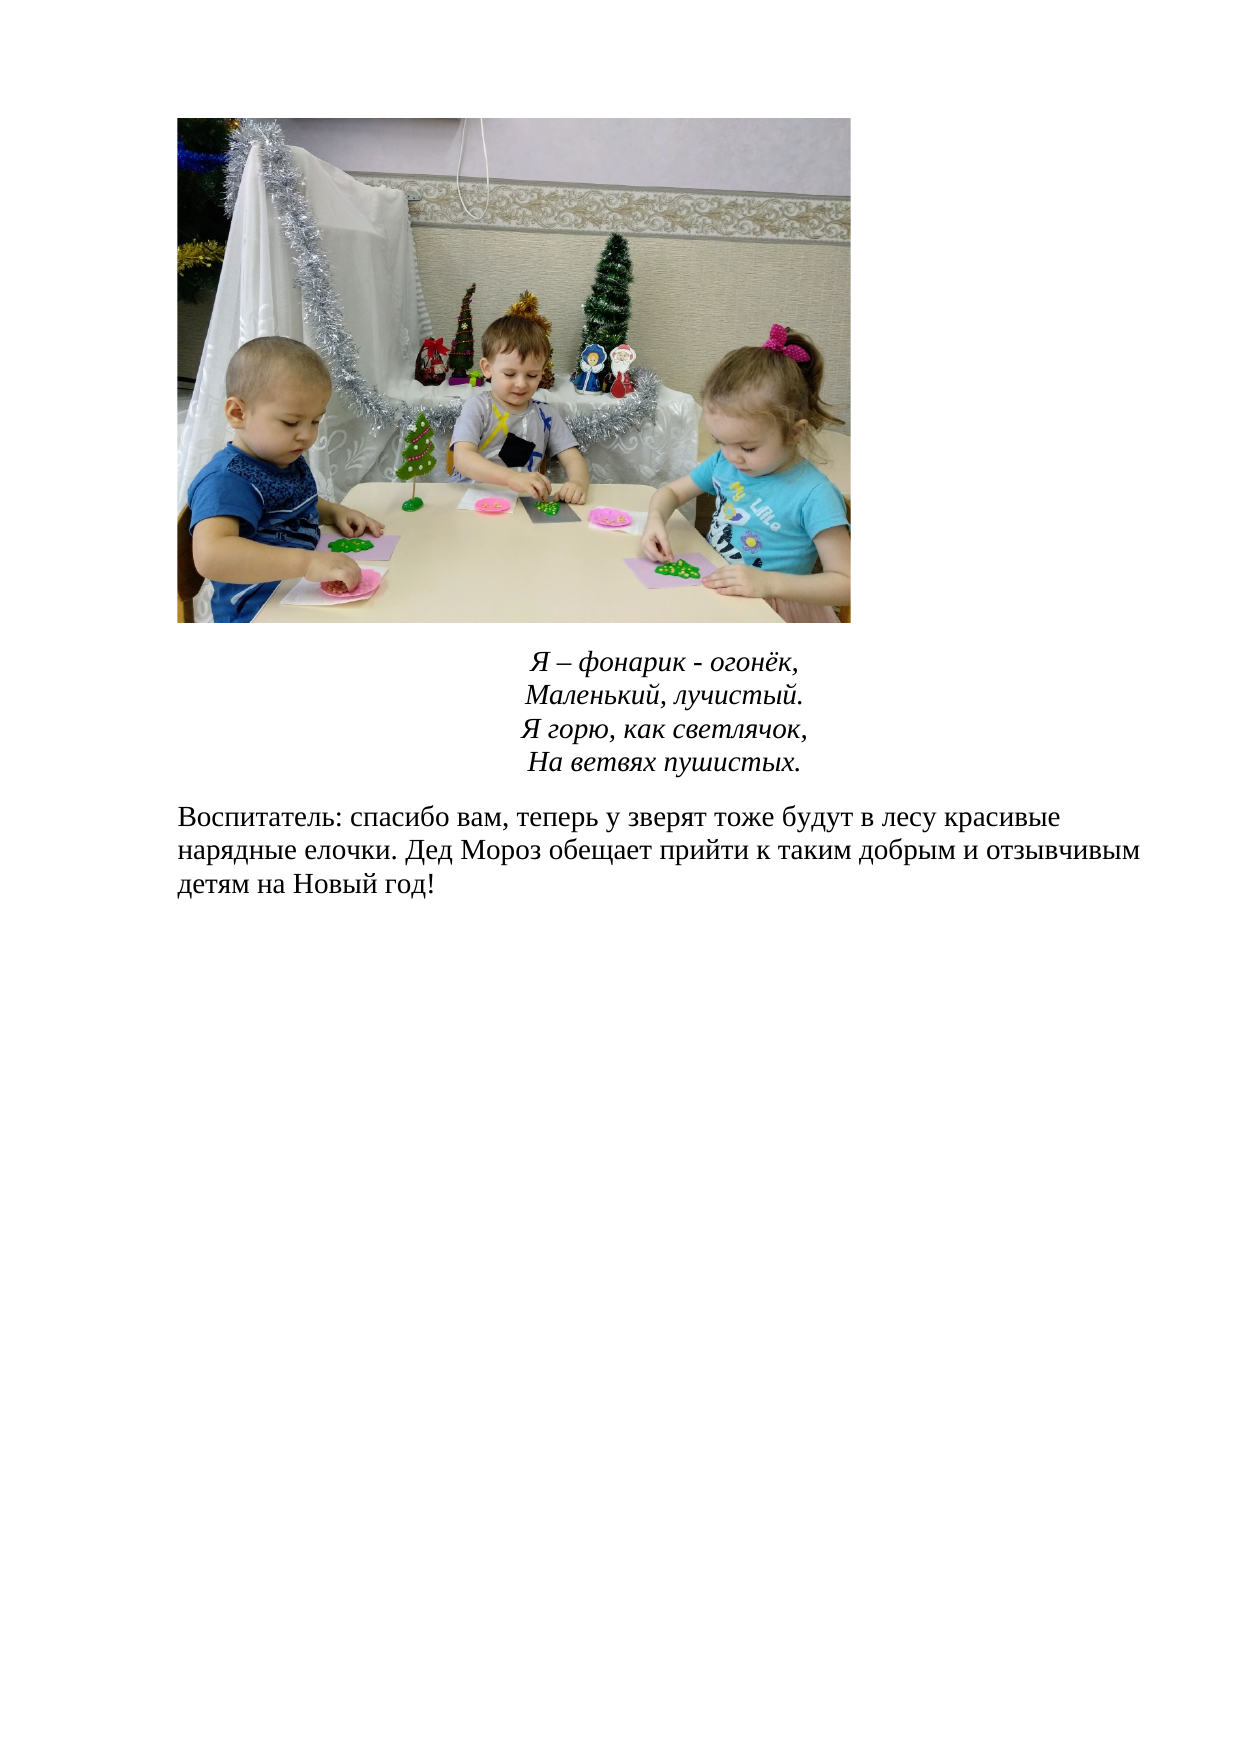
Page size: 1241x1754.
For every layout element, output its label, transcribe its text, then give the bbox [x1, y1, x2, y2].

text Я горю, как светлячок, [177, 711, 1152, 744]
picture [177, 118, 851, 623]
text Маленький, лучистый. [177, 677, 1152, 711]
text Я – фонарик - огонёк, [177, 644, 1152, 677]
text Воспитатель: спасибо вам, теперь у зверят тоже будут в лесу красивые нарядные елочки. Дед Мороз обещает прийти к таким добрым и отзывчивым детям на Новый год! [177, 799, 1152, 899]
text На ветвях пушистых. [177, 744, 1152, 778]
